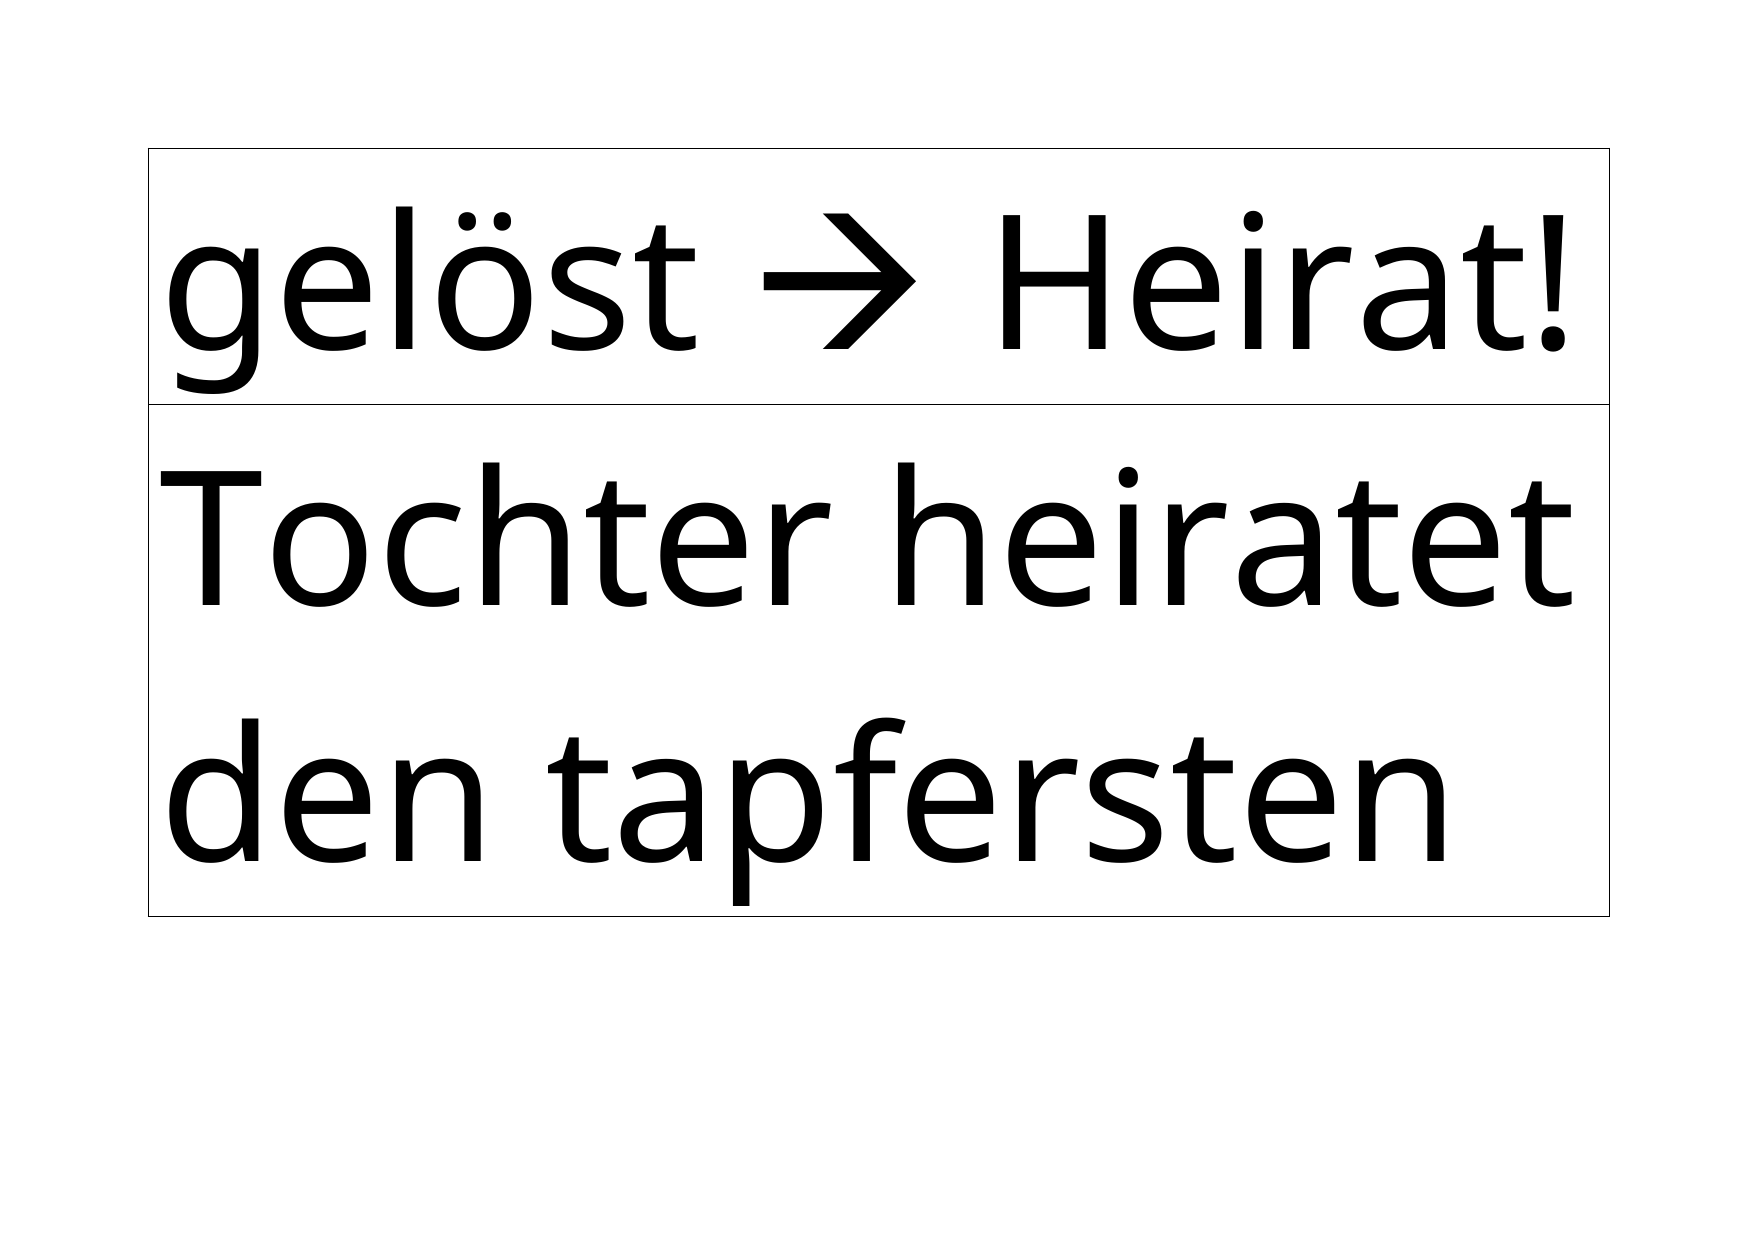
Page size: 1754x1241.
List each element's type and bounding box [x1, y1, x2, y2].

table_cell [149, 149, 1609, 404]
table_cell [149, 405, 1609, 916]
